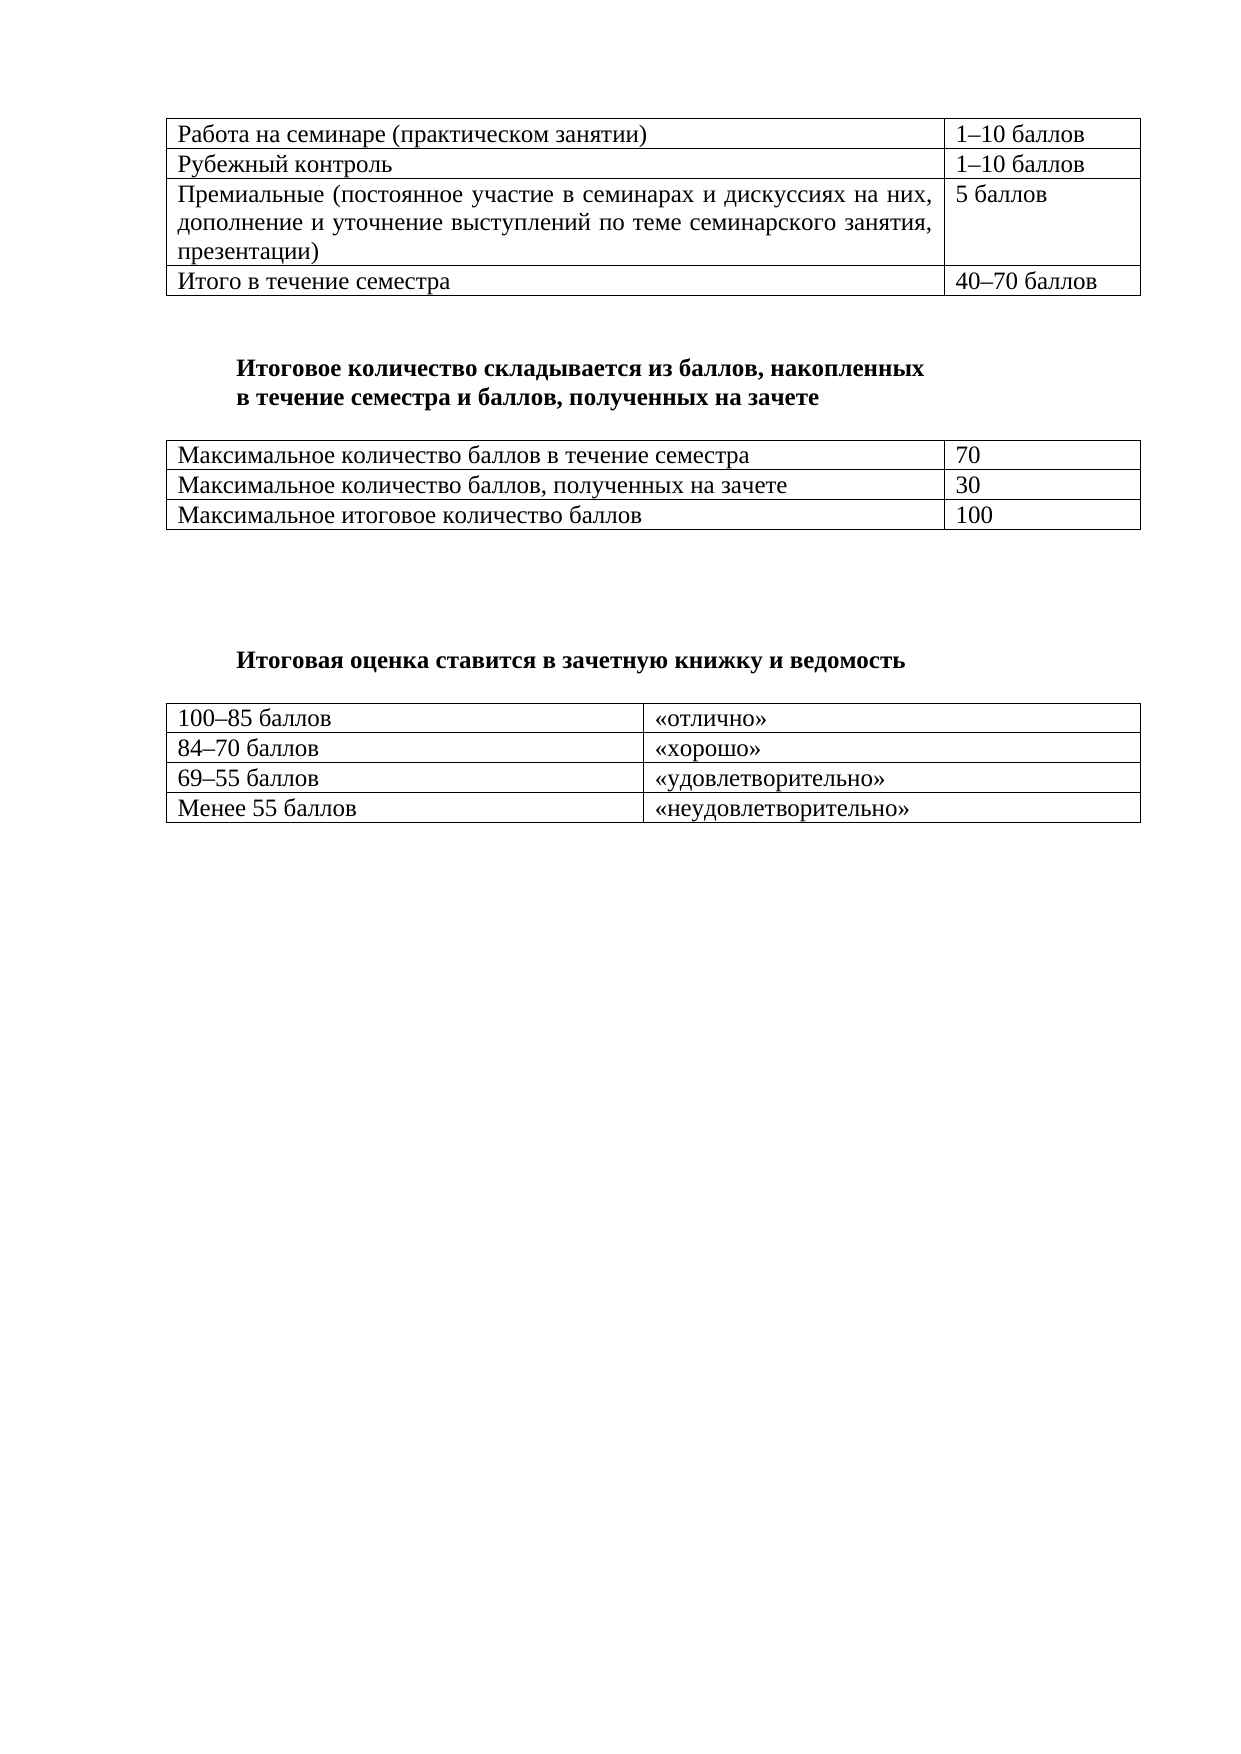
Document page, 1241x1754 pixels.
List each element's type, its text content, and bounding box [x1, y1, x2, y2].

table_cell 1–10 баллов [945, 119, 1140, 148]
table_header 100–85 баллов [167, 704, 643, 732]
table_cell «неудовлетворительно» [644, 793, 1140, 822]
text Итоговое количество складывается из баллов, накопленных [177, 353, 1152, 382]
table_cell Максимальное количество баллов, полученных на зачете [167, 470, 944, 499]
table_cell Максимальное итоговое количество баллов [167, 500, 944, 529]
table_cell 100 [945, 500, 1140, 529]
table_cell «хорошо» [644, 733, 1140, 762]
table_header Максимальное количество баллов в течение семестра [167, 441, 944, 469]
table_cell Премиальные (постоянное участие в семинарах и дискуссиях на них, дополнение и уточнение выступлений по теме семинарского занятия, презентации) [167, 179, 944, 265]
table_cell 84–70 баллов [167, 733, 643, 762]
table_cell Менее 55 баллов [167, 793, 643, 822]
table_cell «удовлетворительно» [644, 763, 1140, 792]
table_cell 5 баллов [945, 179, 1140, 265]
table_cell Рубежный контроль [167, 149, 944, 178]
text в течение семестра и баллов, полученных на зачете [177, 382, 1152, 411]
table_header «отлично» [644, 704, 1140, 732]
text Итоговая оценка ставится в зачетную книжку и ведомость [177, 645, 1152, 674]
table_cell 40–70 баллов [945, 266, 1140, 295]
table_cell 30 [945, 470, 1140, 499]
table_cell 69–55 баллов [167, 763, 643, 792]
table_cell Итого в течение семестра [167, 266, 944, 295]
table_cell 1–10 баллов [945, 149, 1140, 178]
table_cell Работа на семинаре (практическом занятии) [167, 119, 944, 148]
table_header 70 [945, 441, 1140, 469]
